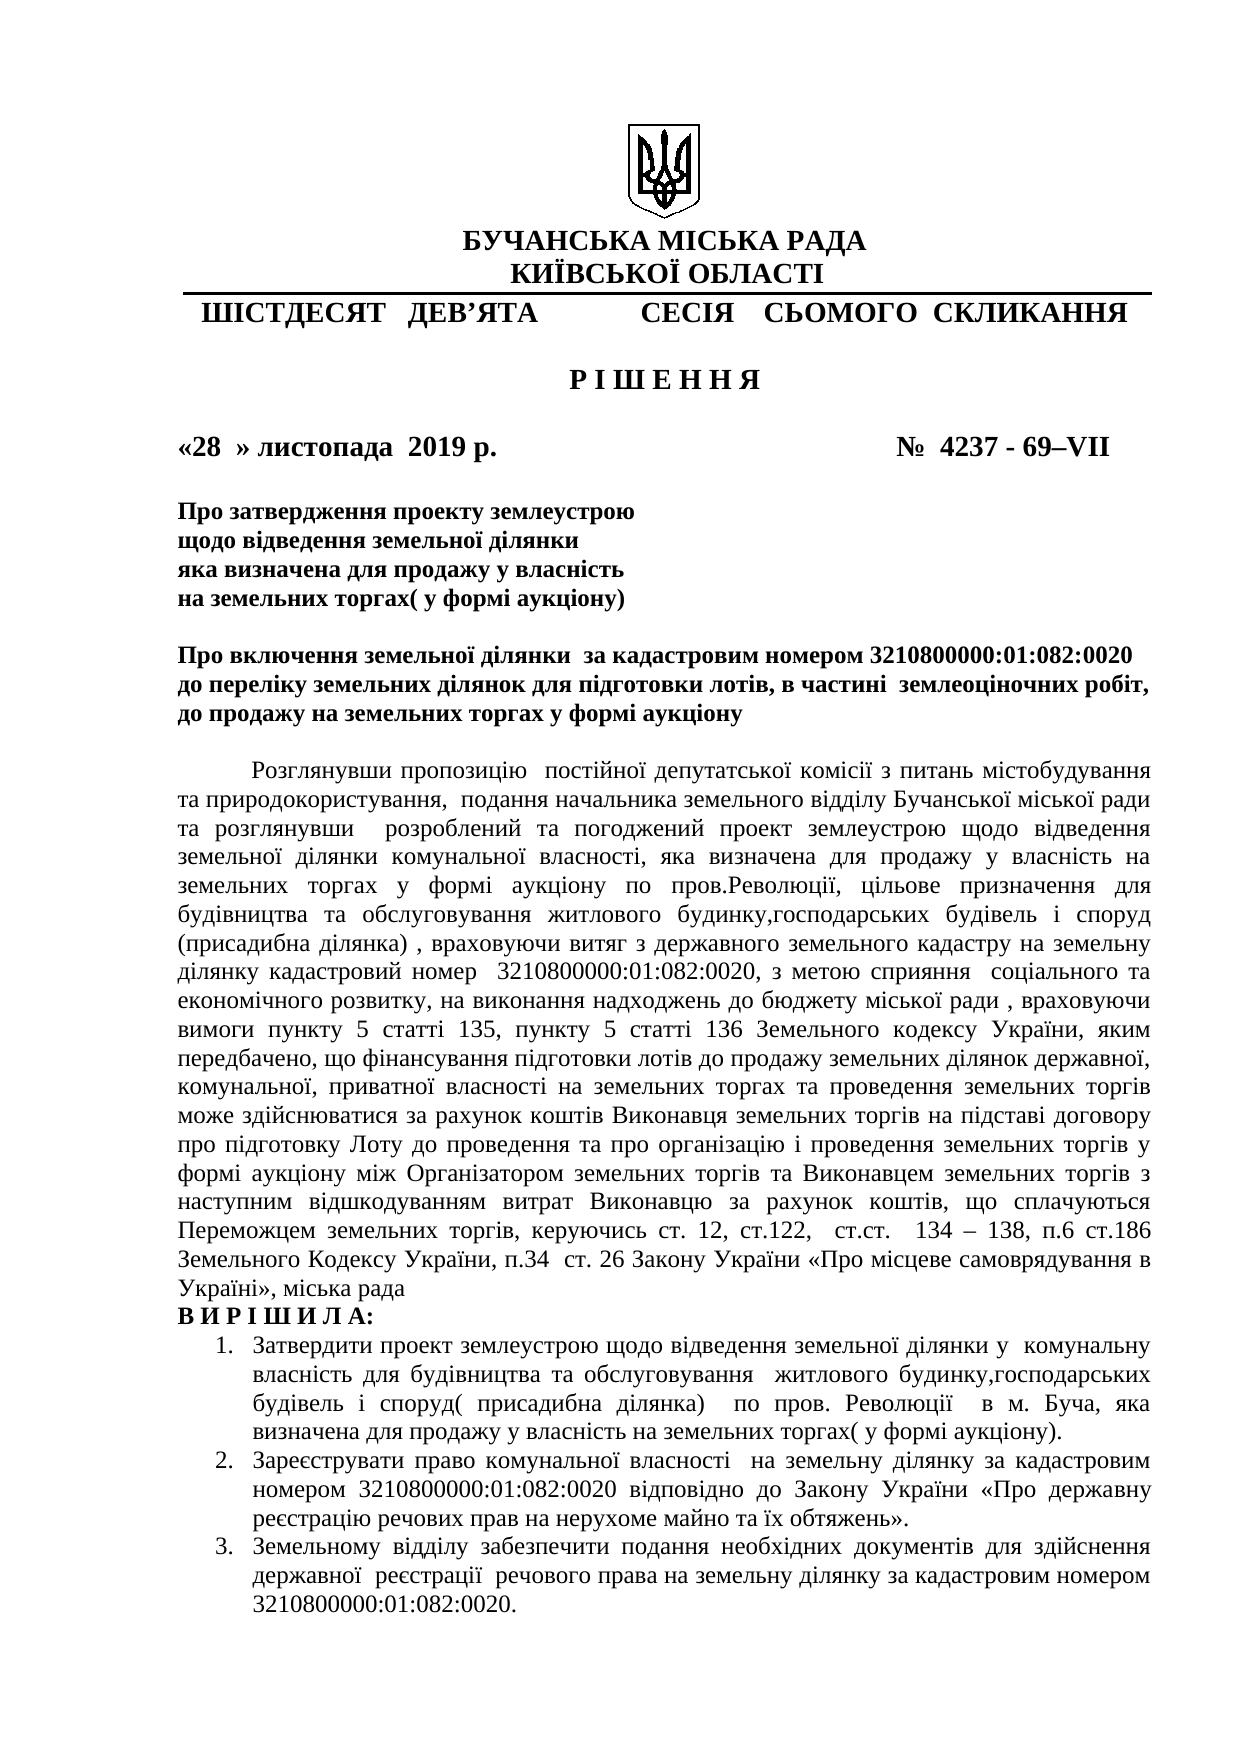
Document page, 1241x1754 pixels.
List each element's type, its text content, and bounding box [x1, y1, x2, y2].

list Земельному відділу забезпечити подання необхідних документів для здійснення державної реєстрації речового права на земельну ділянку за кадастровим номером 3210800000:01:082:0020. [215, 1531, 1152, 1618]
text «28 » листопада 2019 р. № 4237 - 69–VІІ [177, 429, 1152, 463]
text Про затвердження проекту землеустрою [177, 496, 1152, 525]
text В И Р І Ш И Л А: [177, 1301, 1152, 1330]
text яка визначена для продажу у власність [177, 554, 1152, 583]
text щодо відведення земельної ділянки [177, 525, 1152, 554]
text Про включення земельної ділянки за кадастровим номером 3210800000:01:082:0020 [177, 640, 1152, 669]
text Розглянувши пропозицію постійної депутатської комісії з питань містобудування та природокористування, подання начальника земельного відділу Бучанської міської ради та розглянувши розроблений та погоджений проект землеустрою щодо відведення земельної ділянки комунальної власності, яка визначена для продажу у власність на земельних торгах у формі аукціону по пров.Революції, цільове призначення для будівництва та обслуговування житлового будинку,господарських будівель і споруд (присадибна ділянка) , враховуючи витяг з державного земельного кадастру на земельну ділянку кадастровий номер 3210800000:01:082:0020, з метою сприяння соціального та економічного розвитку, на виконання надходжень до бюджету міської ради , враховуючи вимоги пункту 5 статті 135, пункту 5 статті 136 Земельного кодексу України, яким передбачено, що фінансування підготовки лотів до продажу земельних ділянок державної, комунальної, приватної власності на земельних торгах та проведення земельних торгів може здійснюватися за рахунок коштів Виконавця земельних торгів на підставі договору про підготовку Лоту до проведення та про організацію і проведення земельних торгів у формі аукціону між Організатором земельних торгів та Виконавцем земельних торгів з наступним відшкодуванням витрат Виконавцю за рахунок коштів, що сплачуються Переможцем земельних торгів, керуючись ст. 12, ст.122, ст.ст. 134 – 138, п.6 ст.186 Земельного Кодексу України, п.34 ст. 26 Закону України «Про місцеве самоврядування в Україні», міська рада [177, 755, 1152, 1301]
text Р І Ш Е Н Н Я [177, 362, 1152, 396]
text ШІСТДЕСЯТ ДЕВ’ЯТА СЕСІЯ СЬОМОГО СКЛИКАННЯ [177, 295, 1152, 329]
text КИЇВСЬКОЇ ОБЛАСТІ [183, 256, 1152, 292]
list Зареєструвати право комунальної власності на земельну ділянку за кадастровим номером 3210800000:01:082:0020 відповідно до Закону України «Про державну реєстрацію речових прав на нерухоме майно та їх обтяжень». [215, 1445, 1152, 1531]
text на земельних торгах( у формі аукціону) [177, 583, 1152, 611]
text БУЧАНСЬКА МІСЬКА РАДА [177, 223, 1152, 256]
text до переліку земельних ділянок для підготовки лотів, в частині землеоціночних робіт, до продажу на земельних торгах у формі аукціону [177, 669, 1152, 726]
list Затвердити проект землеустрою щодо відведення земельної ділянки у комунальну власність для будівництва та обслуговування житлового будинку,господарських будівель і споруд( присадибна ділянка) по пров. Революції в м. Буча, яка визначена для продажу у власність на земельних торгах( у формі аукціону). [215, 1330, 1152, 1445]
